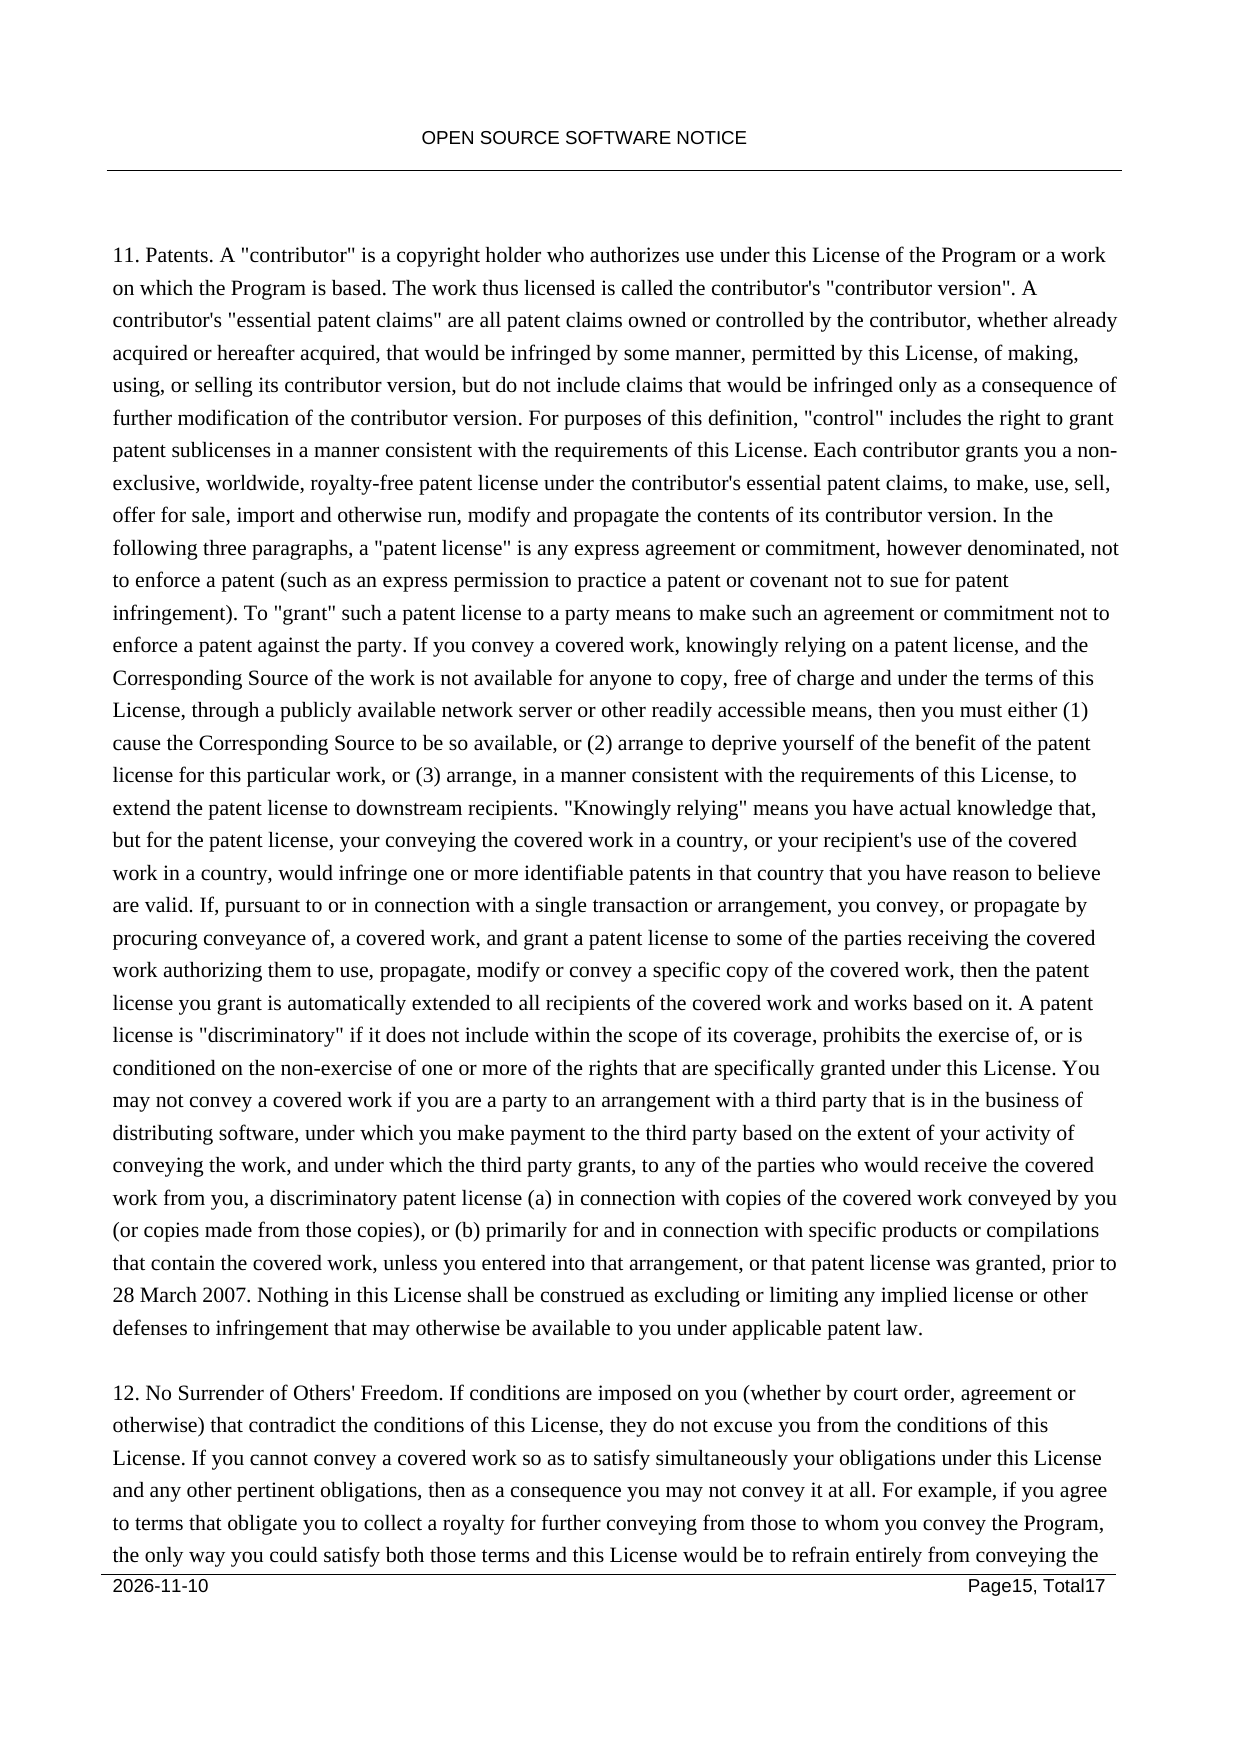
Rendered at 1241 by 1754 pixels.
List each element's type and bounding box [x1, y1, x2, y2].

text [112, 206, 1128, 1571]
